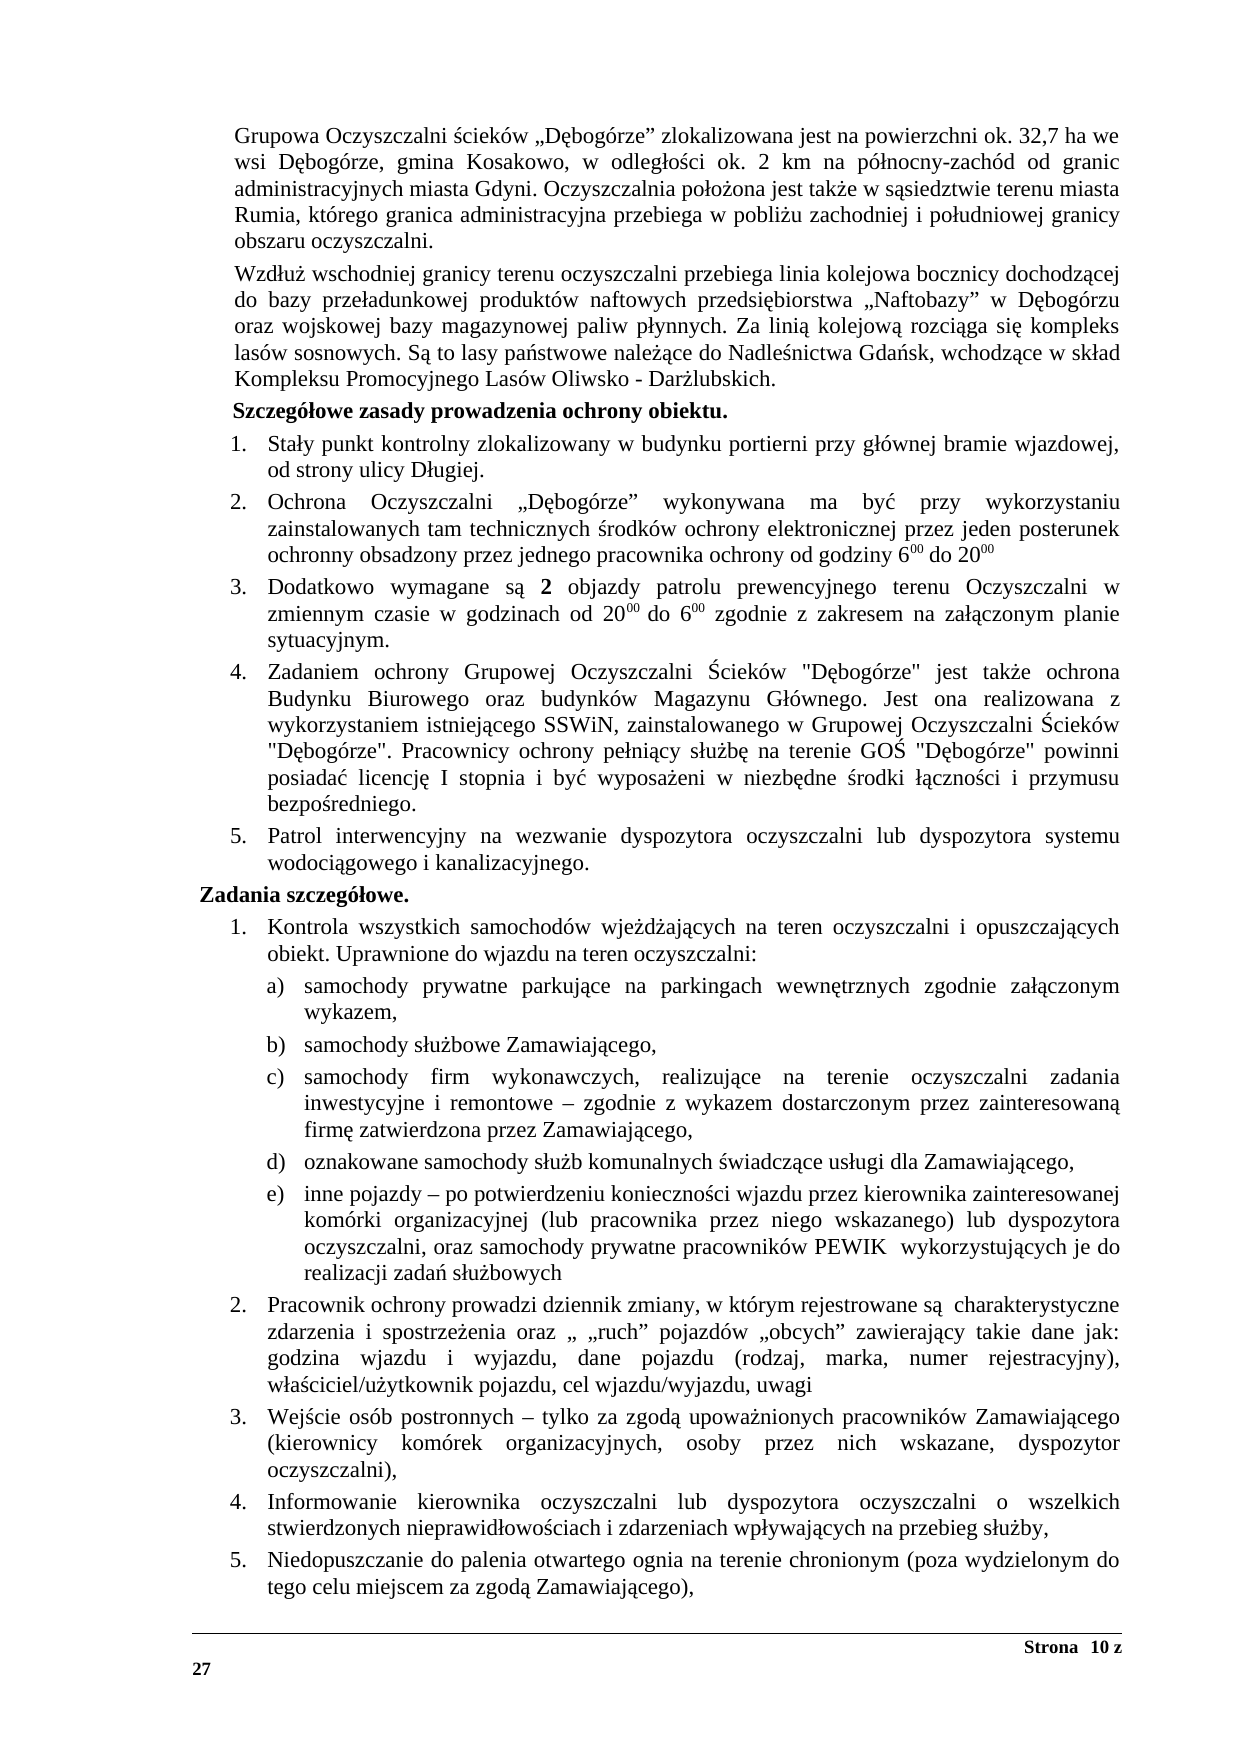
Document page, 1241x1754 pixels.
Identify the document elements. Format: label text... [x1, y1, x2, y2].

text Szczegółowe zasady prowadzenia ochrony obiektu. [232, 397, 1122, 424]
list Pracownik ochrony prowadzi dziennik zmiany, w którym rejestrowane są charakterystyczne zdarzenia i spostrzeżenia oraz „ „ruch” pojazdów „obcych” zawierający takie dane jak: godzina wjazdu i wyjazdu, dane pojazdu (rodzaj, marka, numer rejestracyjny), właściciel/użytkownik pojazdu, cel wjazdu/wyjazdu, uwagi [229, 1292, 1121, 1397]
list inne pojazdy – po potwierdzeniu konieczności wjazdu przez kierownika zainteresowanej komórki organizacyjnej (lub pracownika przez niego wskazanego) lub dyspozytora oczyszczalni, oraz samochody prywatne pracowników PEWIK wykorzystujących je do realizacji zadań służbowych [266, 1180, 1121, 1286]
list samochody firm wykonawczych, realizujące na terenie oczyszczalni zadania inwestycyjne i remontowe – zgodnie z wykazem dostarczonym przez zainteresowaną firmę zatwierdzona przez Zamawiającego, [266, 1063, 1121, 1142]
text Grupowa Oczyszczalni ścieków „Dębogórze” zlokalizowana jest na powierzchni ok. 32,7 ha we wsi Dębogórze, gmina Kosakowo, w odległości ok. 2 km na północny-zachód od granic administracyjnych miasta Gdyni. Oczyszczalnia położona jest także w sąsiedztwie terenu miasta Rumia, którego granica administracyjna przebiega w pobliżu zachodniej i południowej granicy obszaru oczyszczalni. [234, 122, 1121, 254]
text Wzdłuż wschodniej granicy terenu oczyszczalni przebiega linia kolejowa bocznicy dochodzącej do bazy przeładunkowej produktów naftowych przedsiębiorstwa „Naftobazy” w Dębogórzu oraz wojskowej bazy magazynowej paliw płynnych. Za linią kolejową rozciąga się kompleks lasów sosnowych. Są to lasy państwowe należące do Nadleśnictwa Gdańsk, wchodzące w skład Kompleksu Promocyjnego Lasów Oliwsko - Darżlubskich. [234, 260, 1121, 391]
list samochody służbowe Zamawiającego, [266, 1031, 1121, 1057]
list Informowanie kierownika oczyszczalni lub dyspozytora oczyszczalni o wszelkich stwierdzonych nieprawidłowościach i zdarzeniach wpływających na przebieg służby, [229, 1488, 1121, 1541]
list Niedopuszczanie do palenia otwartego ognia na terenie chronionym (poza wydzielonym do tego celu miejscem za zgodą Zamawiającego), [229, 1547, 1121, 1599]
list Dodatkowo wymagane są 2 objazdy patrolu prewencyjnego terenu Oczyszczalni w zmiennym czasie w godzinach od 2000 do 600 zgodnie z zakresem na załączonym planie sytuacyjnym. [230, 573, 1121, 652]
text Zadania szczegółowe. [199, 881, 1122, 907]
list Stały punkt kontrolny zlokalizowany w budynku portierni przy głównej bramie wjazdowej, od strony ulicy Długiej. [230, 430, 1121, 482]
list Zadaniem ochrony Grupowej Oczyszczalni Ścieków "Dębogórze" jest także ochrona Budynku Biurowego oraz budynków Magazynu Głównego. Jest ona realizowana z wykorzystaniem istniejącego SSWiN, zainstalowanego w Grupowej Oczyszczalni Ścieków "Dębogórze". Pracownicy ochrony pełniący służbę na terenie GOŚ "Dębogórze" powinni posiadać licencję I stopnia i być wyposażeni w niezbędne środki łączności i przymusu bezpośredniego. [230, 658, 1121, 816]
list Patrol interwencyjny na wezwanie dyspozytora oczyszczalni lub dyspozytora systemu wodociągowego i kanalizacyjnego. [230, 822, 1121, 875]
list Wejście osób postronnych – tylko za zgodą upoważnionych pracowników Zamawiającego (kierownicy komórek organizacyjnych, osoby przez nich wskazane, dyspozytor oczyszczalni), [229, 1403, 1121, 1482]
list Ochrona Oczyszczalni „Dębogórze” wykonywana ma być przy wykorzystaniu zainstalowanych tam technicznych środków ochrony elektronicznej przez jeden posterunek ochronny obsadzony przez jednego pracownika ochrony od godziny 600 do 2000 [230, 488, 1121, 567]
list Kontrola wszystkich samochodów wjeżdżających na teren oczyszczalni i opuszczających obiekt. Uprawnione do wjazdu na teren oczyszczalni: [229, 913, 1121, 966]
list samochody prywatne parkujące na parkingach wewnętrznych zgodnie załączonym wykazem, [266, 972, 1121, 1025]
list oznakowane samochody służb komunalnych świadczące usługi dla Zamawiającego, [266, 1148, 1121, 1174]
